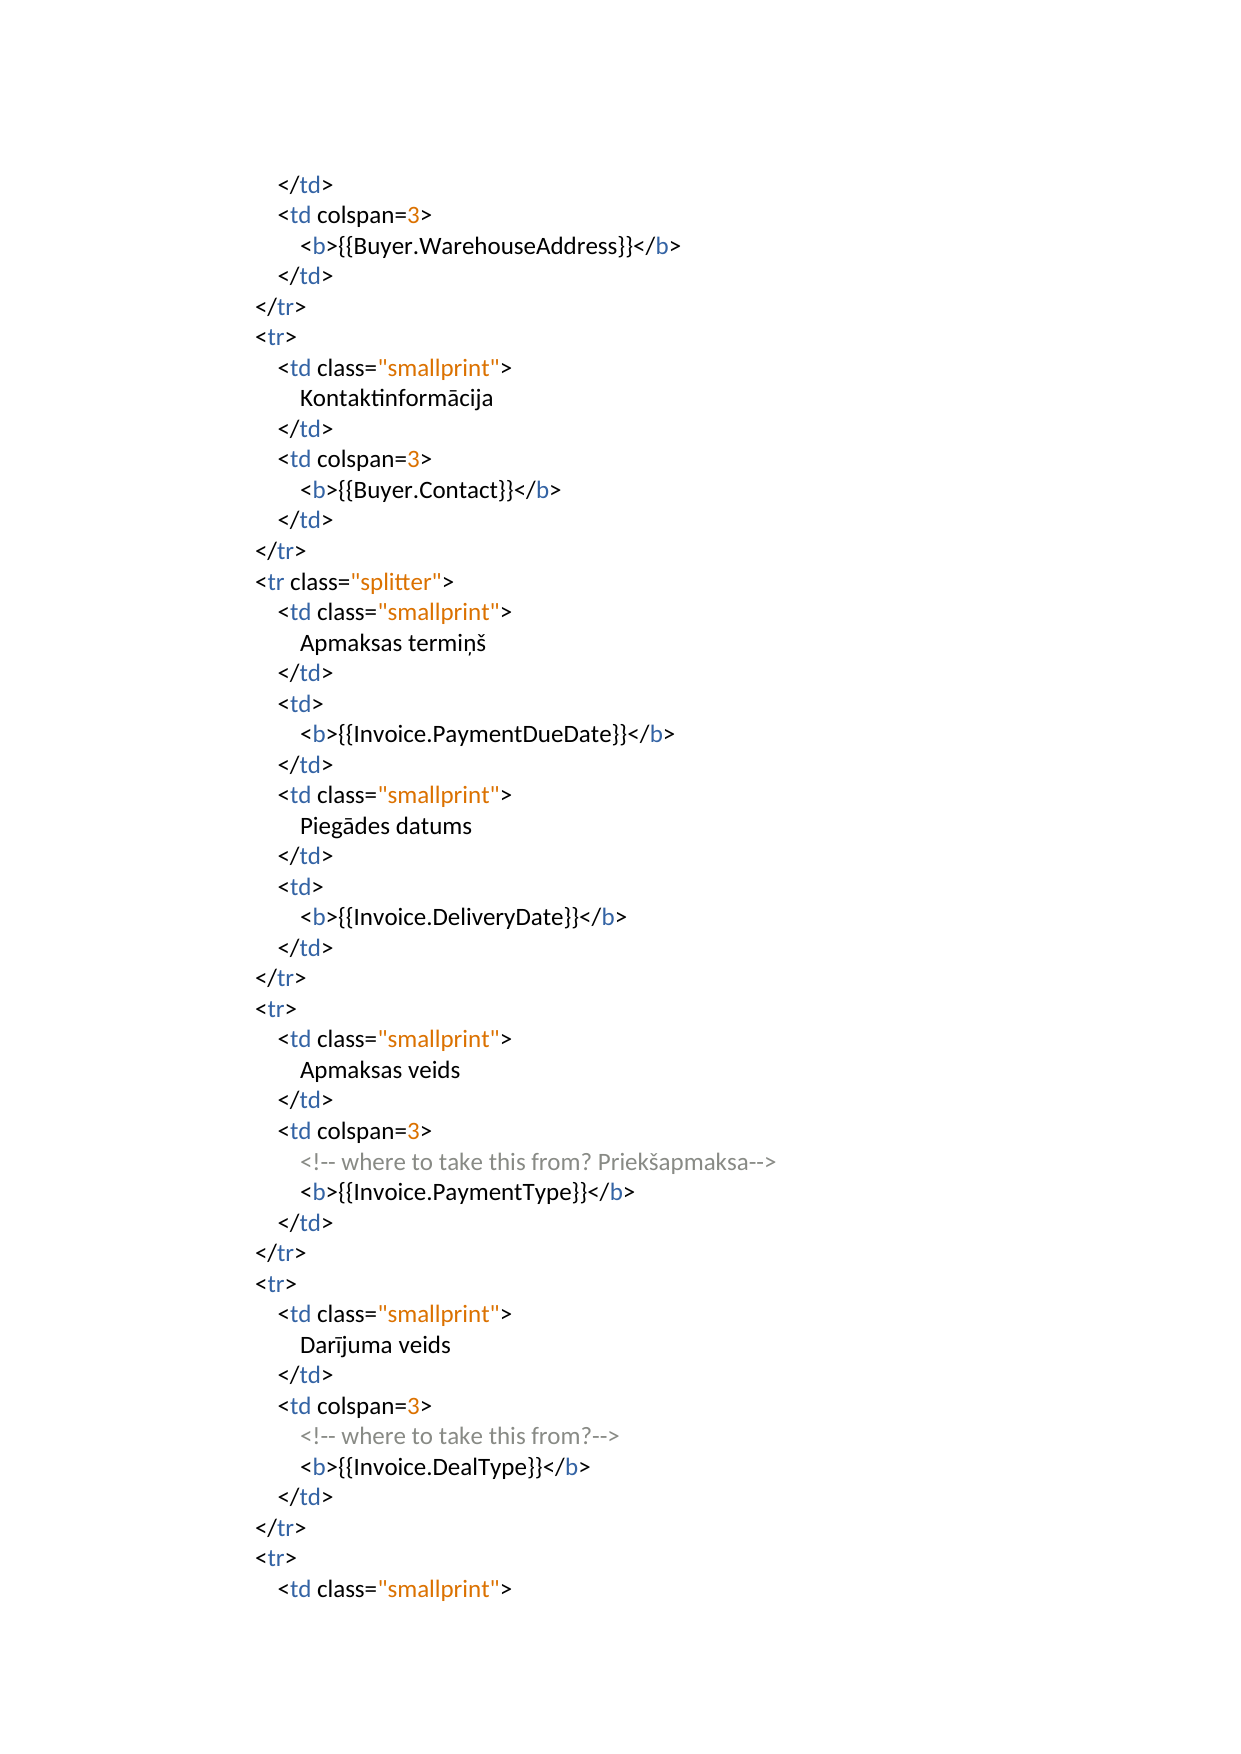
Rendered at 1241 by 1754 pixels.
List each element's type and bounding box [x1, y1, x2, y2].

text [187, 169, 1097, 1603]
